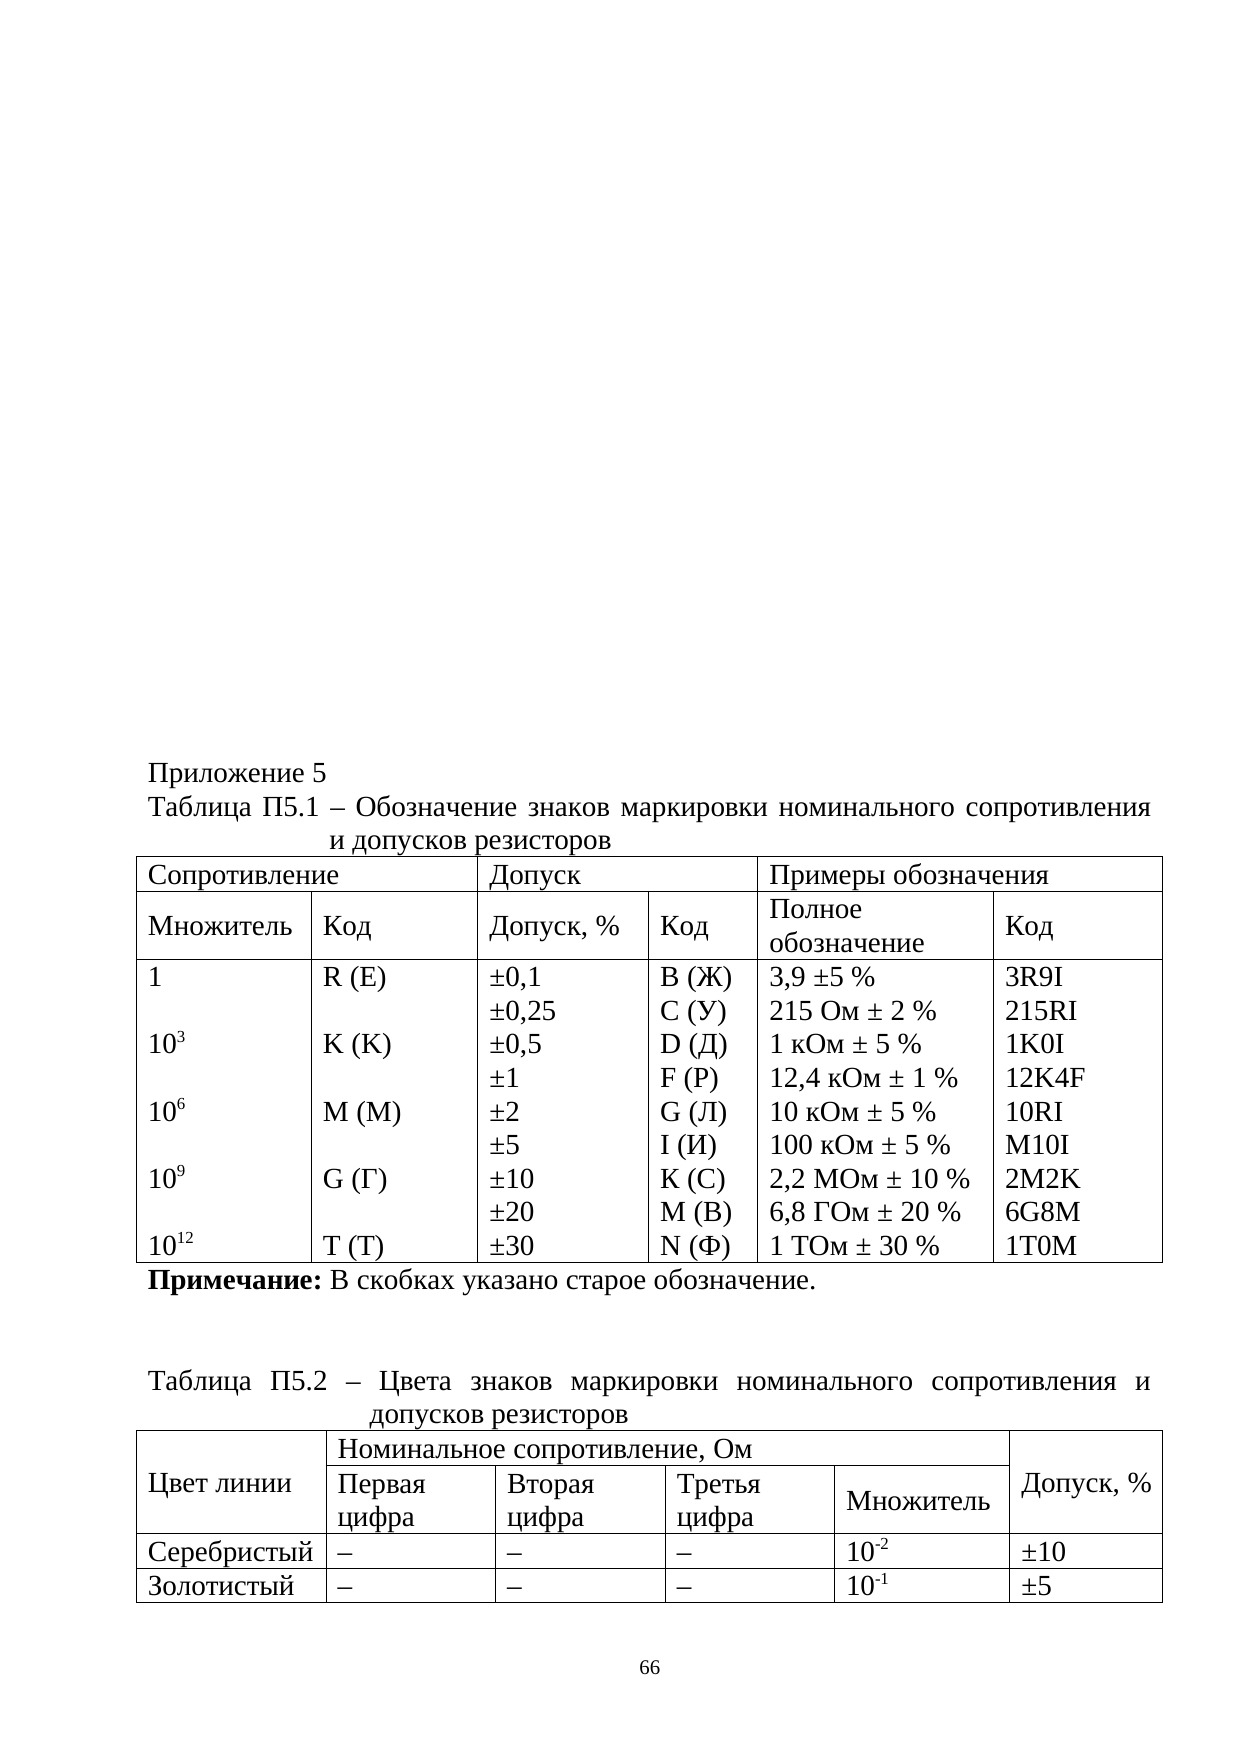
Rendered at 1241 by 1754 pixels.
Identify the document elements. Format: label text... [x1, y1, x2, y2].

text Таблица П5.2 – Цвета знаков маркировки номинального сопротивления и допусков резисторов [148, 1363, 1152, 1430]
table_cell 3,9 ±5 % 215 Ом ± 2 % 1 кОм ± 5 % 12,4 кОм ± 1 % 10 кОм ± 5 % 100 кОм ± 5 % 2,2 МОм ± 10 % 6,8 ГОм ± 20 % 1 ТОм ± 30 % [758, 960, 993, 1262]
table_cell Код [994, 892, 1162, 959]
table_header Примеры обозначения [758, 857, 1162, 891]
table_cell ±0,1 ±0,25 ±0,5 ±1 ±2 ±5 ±10 ±20 ±30 [478, 960, 648, 1262]
table_cell Код [649, 892, 757, 959]
table_cell Золотистый [137, 1569, 326, 1602]
table_header Номинальное сопротивление, Ом [327, 1431, 1009, 1465]
table_cell ±5 [1010, 1569, 1162, 1602]
table_cell Множитель [137, 892, 311, 959]
table_cell Первая цифра [327, 1466, 495, 1533]
table_cell Код [312, 892, 477, 959]
table_cell – [327, 1569, 495, 1602]
table_cell – [666, 1569, 834, 1602]
text Приложение 5 [148, 755, 1152, 789]
table_header Цвет линии [137, 1431, 326, 1533]
table_cell – [666, 1534, 834, 1568]
table_cell Серебристый [137, 1534, 326, 1568]
table_header Допуск, % [1010, 1431, 1162, 1533]
table_header Допуск [478, 857, 757, 891]
table_header Сопротивление [137, 857, 477, 891]
table_cell Вторая цифра [496, 1466, 665, 1533]
table_cell В (Ж) C (У) D (Д) F (P) G (Л) I (И) К (С) М (В) N (Ф) [649, 960, 757, 1262]
table_cell 1 103 106 109 1012 [137, 960, 311, 1262]
table_cell – [496, 1569, 665, 1602]
table_cell – [496, 1534, 665, 1568]
text Таблица П5.1 – Обозначение знаков маркировки номинального сопротивления и допусков резисторов [148, 789, 1152, 856]
table_cell ±10 [1010, 1534, 1162, 1568]
table_cell 3R9I 215RI 1K0I 12K4F 10RI M10I 2M2K 6G8M 1T0M [994, 960, 1162, 1262]
table_cell 10-2 [835, 1534, 1009, 1568]
table_cell R (E) K (K) М (М) G (Г) Т (Т) [312, 960, 477, 1262]
table_cell Полное обозначение [758, 892, 993, 959]
table_cell Множитель [835, 1466, 1009, 1533]
table_cell – [327, 1534, 495, 1568]
table_cell Допуск, % [478, 892, 648, 959]
table_cell Третья цифра [666, 1466, 834, 1533]
text Примечание: В скобках указано старое обозначение. [148, 1263, 1152, 1296]
table_cell 10-1 [835, 1569, 1009, 1602]
